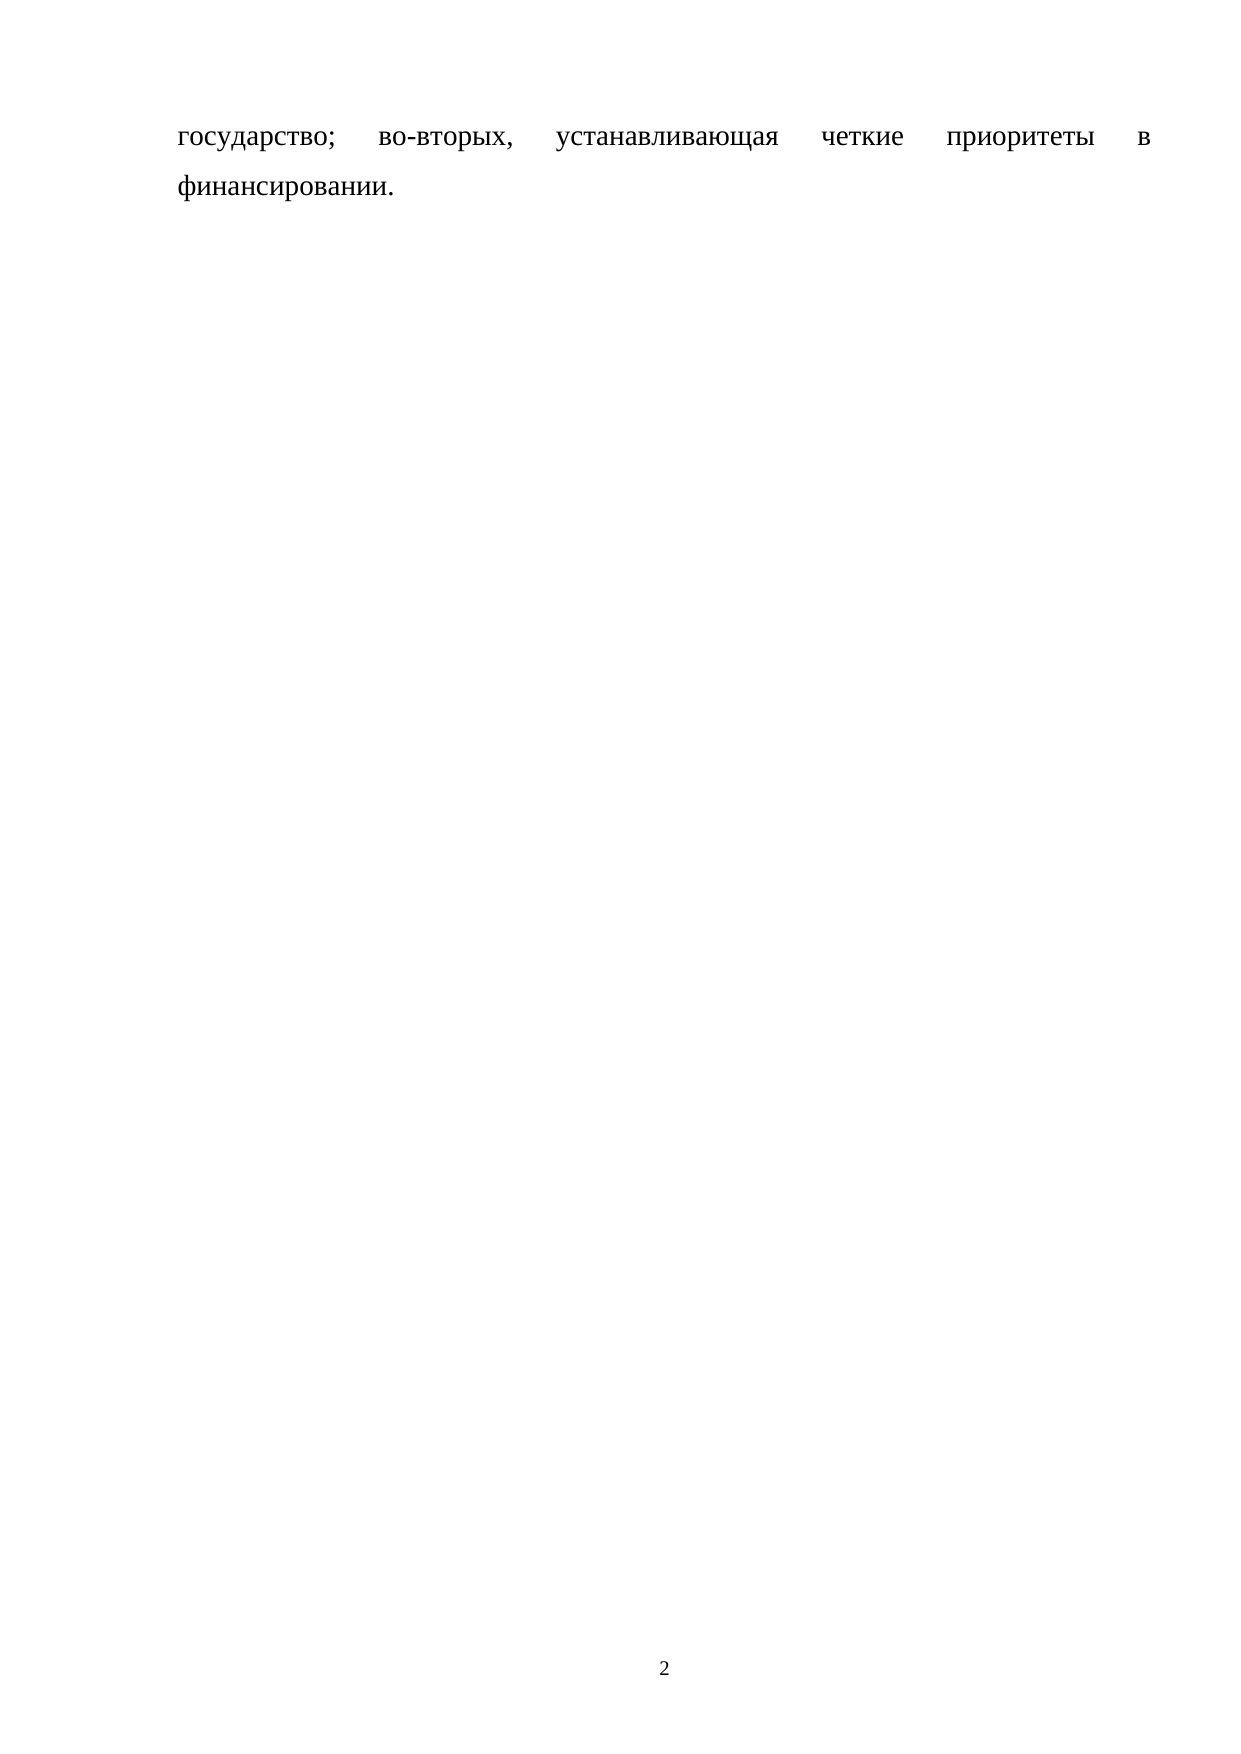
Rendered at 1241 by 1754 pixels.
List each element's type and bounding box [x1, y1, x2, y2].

text [177, 118, 1152, 202]
